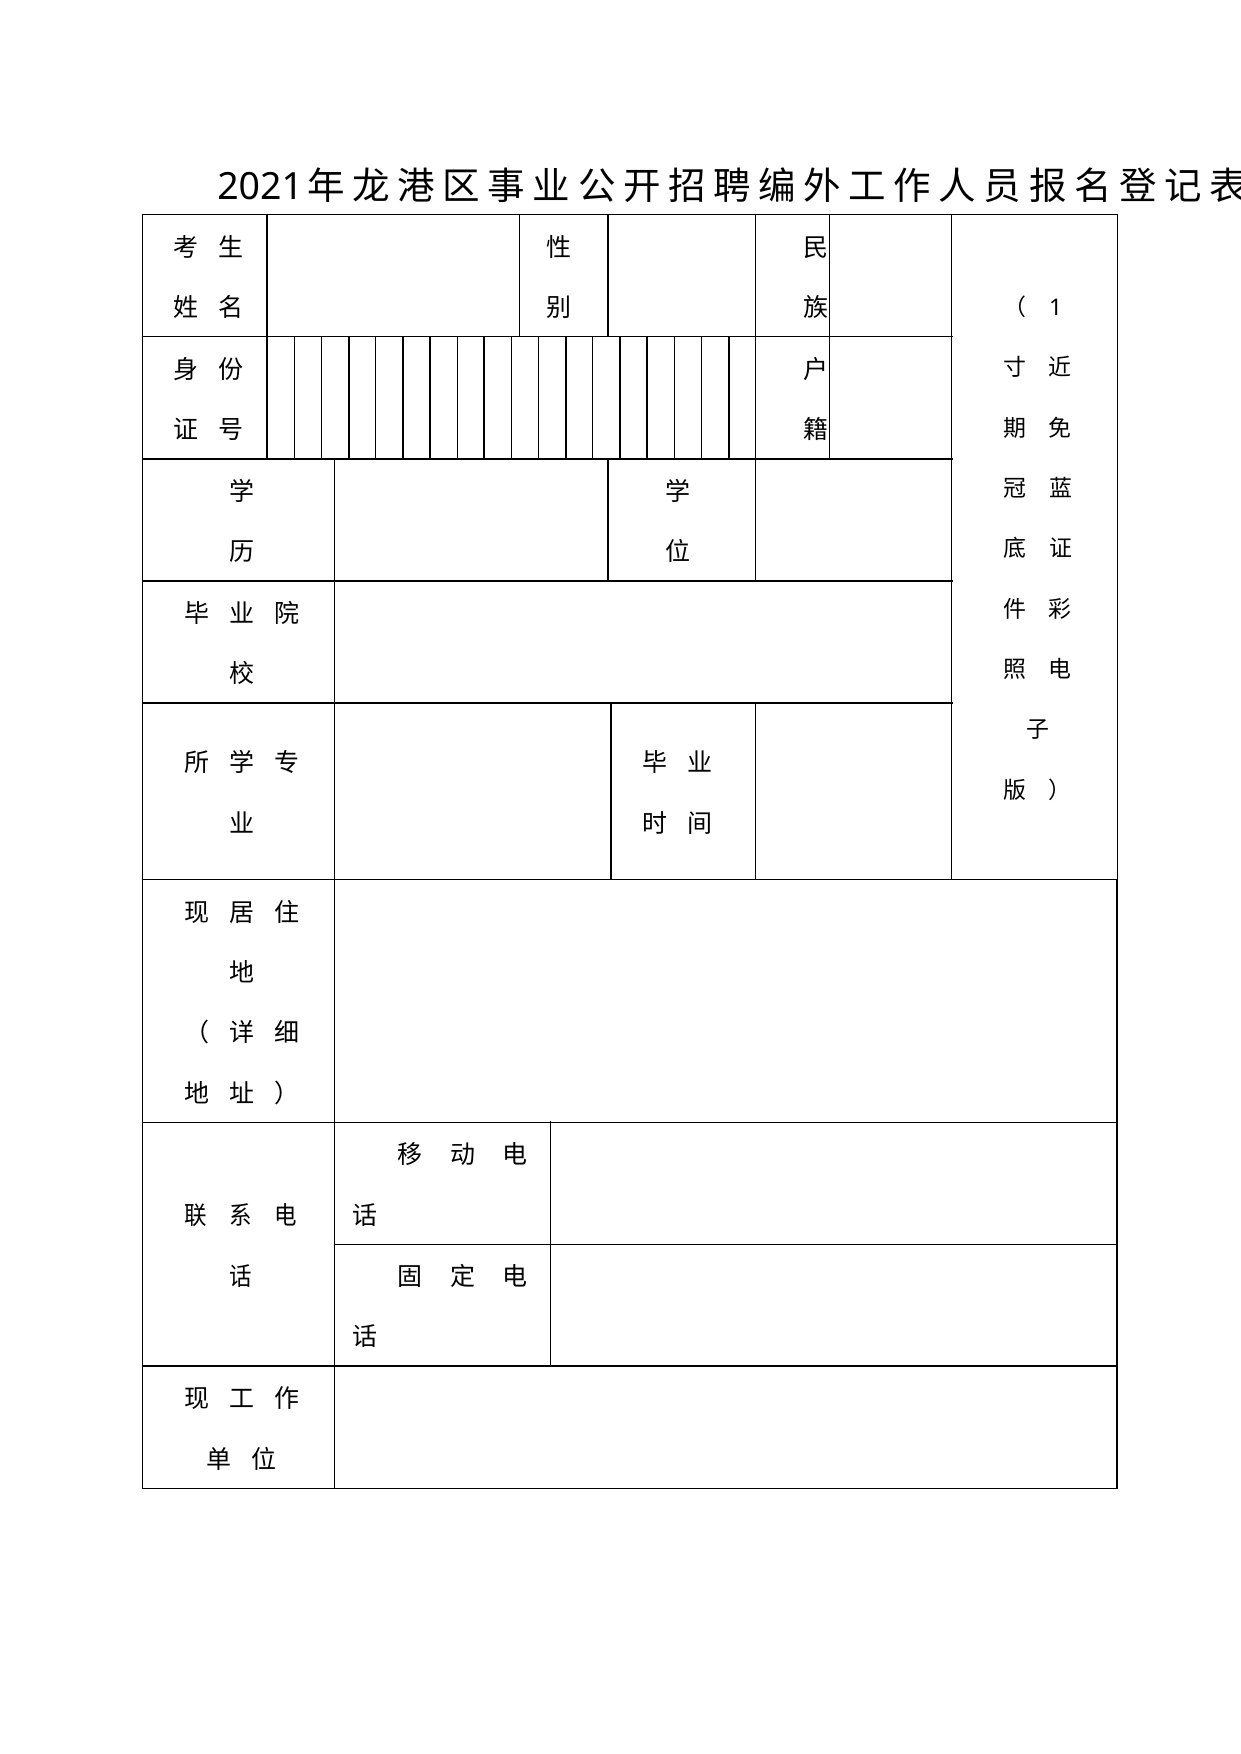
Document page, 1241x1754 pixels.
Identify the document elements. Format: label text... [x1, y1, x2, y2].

table_cell [404, 337, 429, 458]
table_header 民族 [756, 215, 829, 336]
table_cell [551, 1245, 1116, 1365]
table_cell [268, 337, 294, 458]
table_cell 所学专业 [143, 704, 334, 878]
table_cell [593, 337, 619, 458]
text 2021年龙港区事业公开招聘编外工作人员报名登记表 [59, 153, 1240, 213]
table_cell [512, 337, 538, 458]
table_cell [485, 337, 511, 458]
table_cell [295, 337, 321, 458]
table_cell [539, 337, 565, 458]
table_header [830, 215, 951, 336]
table_cell [335, 582, 951, 702]
table_cell [350, 337, 375, 458]
table_cell [551, 1123, 1116, 1243]
table_cell [376, 337, 402, 458]
table_cell [830, 337, 951, 458]
table_cell [322, 337, 348, 458]
table_cell 固定电话 [335, 1245, 550, 1365]
table_cell [335, 704, 610, 878]
table_cell 学 位 [609, 460, 755, 580]
table_header 考生姓名 [143, 215, 266, 336]
table_cell [458, 337, 483, 458]
table_cell 学 历 [143, 460, 334, 580]
table_cell [431, 337, 457, 458]
table_cell [335, 460, 607, 580]
table_header [609, 215, 755, 336]
table_cell 移动电话 [335, 1123, 550, 1243]
table_cell 身份证号 [143, 337, 266, 458]
table_cell 联系电话 [143, 1123, 334, 1365]
table_cell [730, 337, 755, 458]
table_cell 现居住地 （详细地址） [143, 880, 334, 1121]
table_cell [756, 460, 951, 580]
table_cell [702, 337, 728, 458]
table_cell 毕业院校 [143, 582, 334, 702]
table_cell 户籍 [756, 337, 829, 458]
table_cell 毕业时间 [612, 704, 755, 878]
table_cell [648, 337, 674, 458]
table_cell [335, 1367, 1116, 1487]
table_cell [335, 880, 1116, 1121]
table_cell [675, 337, 701, 458]
table_header （1寸近期免冠蓝底证件彩照电子版） [952, 215, 1117, 878]
table_cell 现工作单位 [143, 1367, 334, 1487]
table_cell [567, 337, 592, 458]
table_cell [756, 704, 951, 878]
table_header [268, 215, 519, 336]
table_header 性 别 [520, 215, 607, 336]
table_cell [621, 337, 646, 458]
